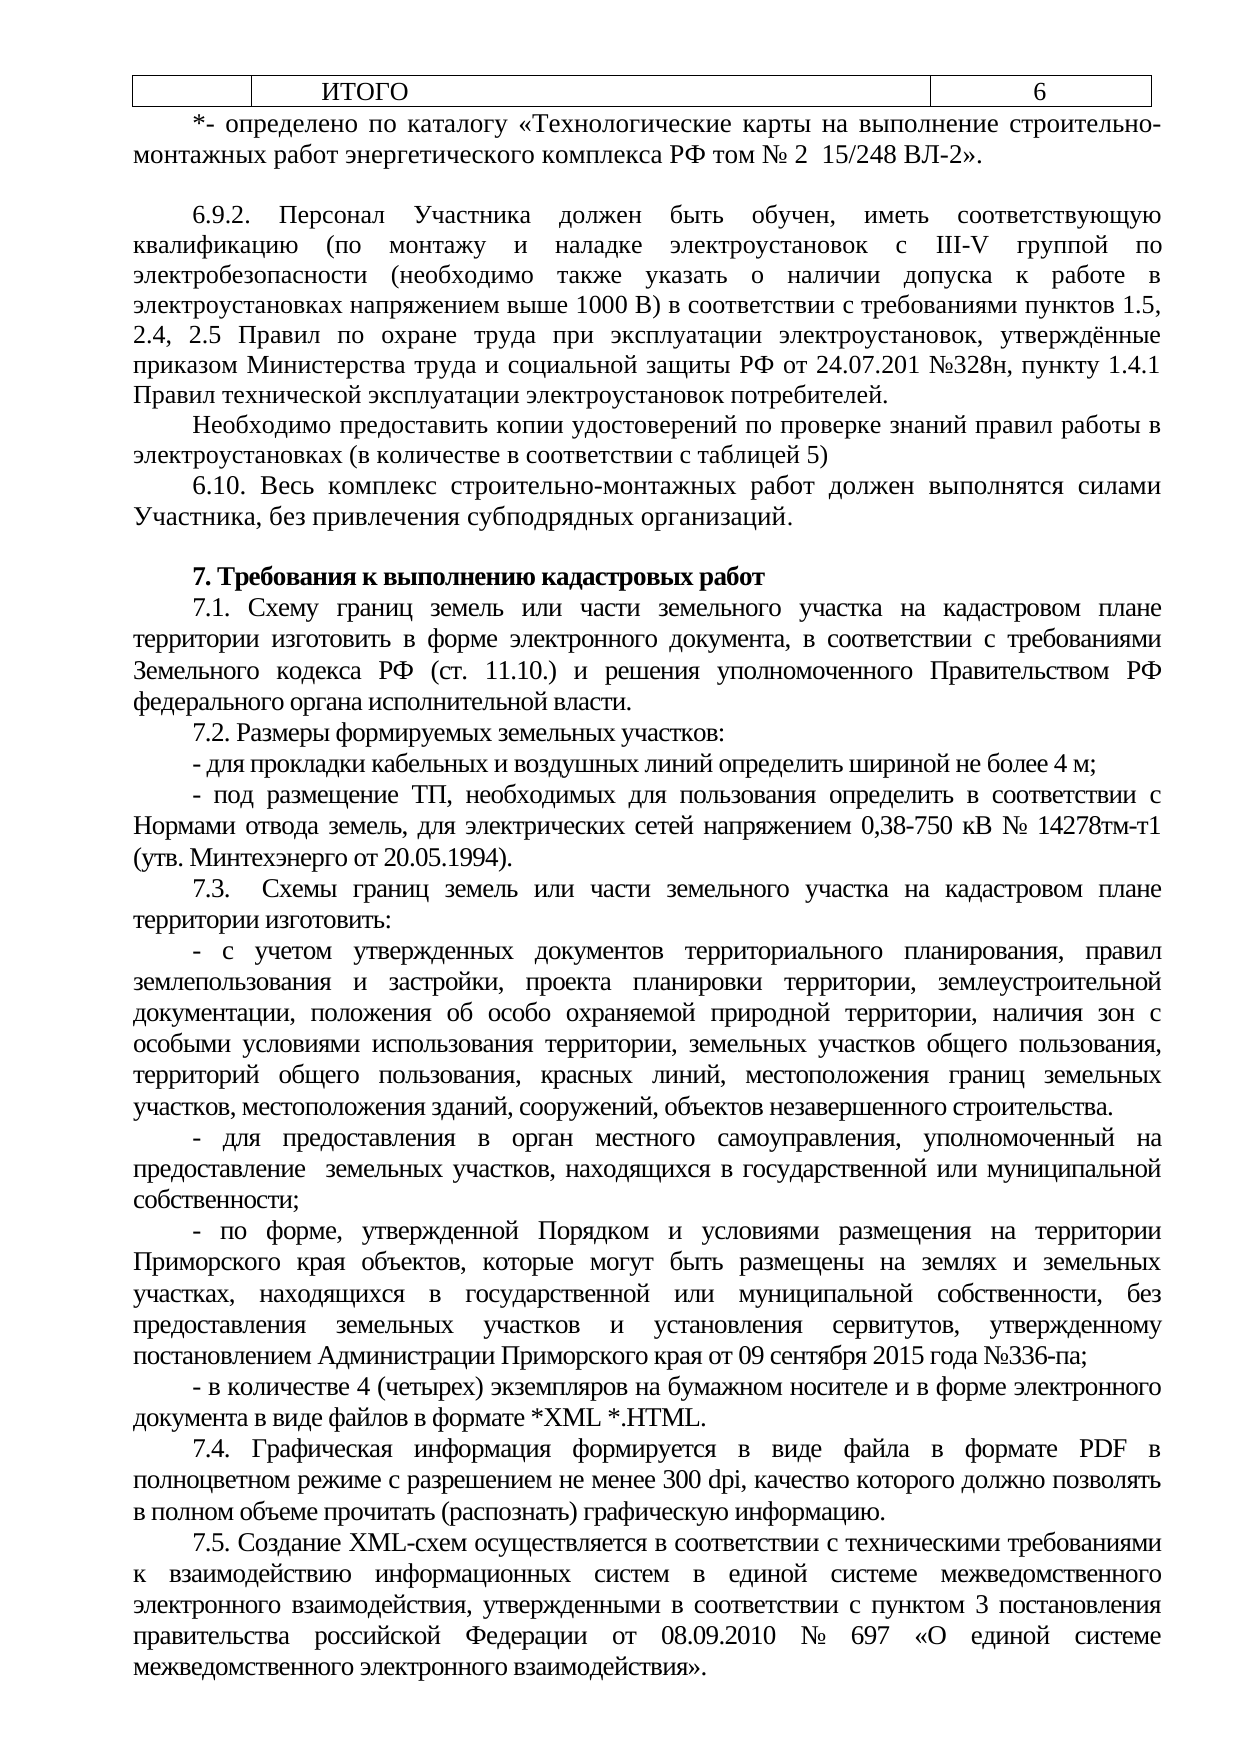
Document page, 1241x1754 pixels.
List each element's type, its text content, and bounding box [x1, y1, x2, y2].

table_cell ИТОГО [252, 76, 930, 106]
text 7. Требования к выполнению кадастровых работ [133, 560, 1162, 591]
text - с учетом утвержденных документов территориального планирования, правил землепользования и застройки, проекта планировки территории, землеустроительной документации, положения об особо охраняемой природной территории, наличия зон с особыми условиями использования территории, земельных участков общего пользования, территорий общего пользования, красных линий, местоположения границ земельных участков, местоположения зданий, сооружений, объектов незавершенного строительства. [133, 934, 1162, 1121]
text 7.1. Схему границ земель или части земельного участка на кадастровом плане территории изготовить в форме электронного документа, в соответствии с требованиями Земельного кодекса РФ (ст. 11.10.) и решения уполномоченного Правительством РФ федерального органа исполнительной власти. [133, 591, 1162, 716]
text - под размещение ТП, необходимых для пользования определить в соответствии с Нормами отвода земель, для электрических сетей напряжением 0,38-750 кВ № 14278тм-т1 (утв. Минтехэнерго от 20.05.1994). [133, 778, 1162, 872]
text - для прокладки кабельных и воздушных линий определить шириной не более 4 м; [133, 747, 1162, 778]
table_cell 6 [931, 76, 1151, 106]
text 6.9.2. Персонал Участника должен быть обучен, иметь соответствующую квалификацию (по монтажу и наладке электроустановок с III-V группой по электробезопасности (необходимо также указать о наличии допуска к работе в электроустановках напряжением выше 1000 В) в соответствии с требованиями пунктов 1.5, 2.4, 2.5 Правил по охране труда при эксплуатации электроустановок, утверждённые приказом Министерства труда и социальной защиты РФ от 24.07.201 №328н, пункту 1.4.1 Правил технической эксплуатации электроустановок потребителей. [133, 199, 1162, 409]
text - по форме, утвержденной Порядком и условиями размещения на территории Приморского края объектов, которые могут быть размещены на землях и земельных участках, находящихся в государственной или муниципальной собственности, без предоставления земельных участков и установления сервитутов, утвержденному постановлением Администрации Приморского края от 09 сентября 2015 года №336-па; [133, 1214, 1162, 1370]
text *- определено по каталогу «Технологические карты на выполнение строительно-монтажных работ энергетического комплекса РФ том № 2 15/248 ВЛ-2». [133, 107, 1162, 169]
text - для предоставления в орган местного самоуправления, уполномоченный на предоставление земельных участков, находящихся в государственной или муниципальной собственности; [133, 1121, 1162, 1214]
text 7.3. Схемы границ земель или части земельного участка на кадастровом плане территории изготовить: [133, 872, 1162, 934]
text 7.4. Графическая информация формируется в виде файла в формате PDF в полноцветном режиме с разрешением не менее 300 dpi, качество которого должно позволять в полном объеме прочитать (распознать) графическую информацию. [133, 1432, 1162, 1526]
text 7.2. Размеры формируемых земельных участков: [133, 716, 1162, 747]
text - в количестве 4 (четырех) экземпляров на бумажном носителе и в форме электронного документа в виде файлов в формате *XML *.HTML. [133, 1370, 1162, 1432]
text 6.10. Весь комплекс строительно-монтажных работ должен выполнятся силами Участника, без привлечения субподрядных организаций. [133, 469, 1162, 532]
text 7.5. Создание XML-схем осуществляется в соответствии с техническими требованиями к взаимодействию информационных систем в единой системе межведомственного электронного взаимодействия, утвержденными в соответствии с пунктом 3 постановления правительства российской Федерации от 08.09.2010 № 697 «О единой системе межведомственного электронного взаимодействия». [133, 1526, 1162, 1682]
text Необходимо предоставить копии удостоверений по проверке знаний правил работы в электроустановках (в количестве в соответствии с таблицей 5) [133, 409, 1162, 469]
table_cell [133, 76, 251, 106]
